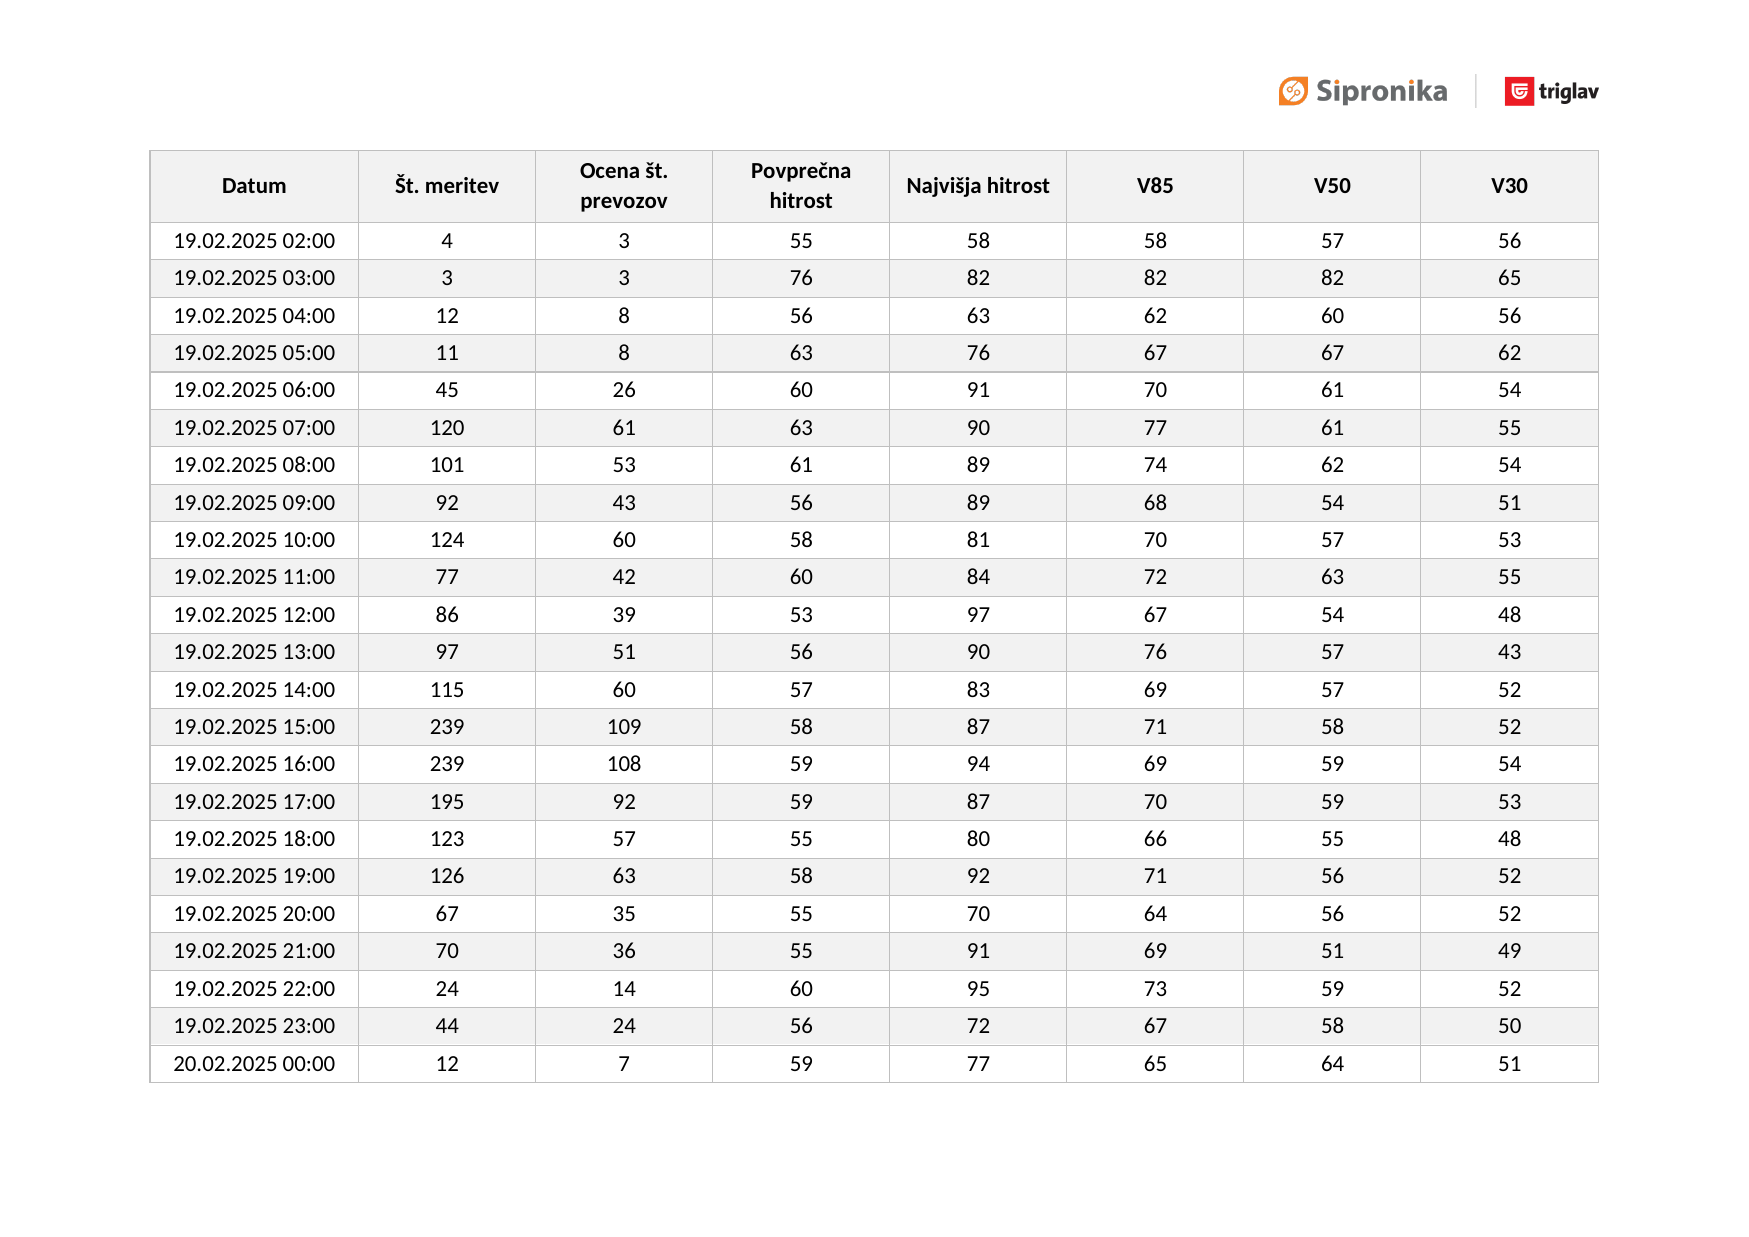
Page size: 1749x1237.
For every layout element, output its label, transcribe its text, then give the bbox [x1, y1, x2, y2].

table_header V85 [1067, 151, 1243, 222]
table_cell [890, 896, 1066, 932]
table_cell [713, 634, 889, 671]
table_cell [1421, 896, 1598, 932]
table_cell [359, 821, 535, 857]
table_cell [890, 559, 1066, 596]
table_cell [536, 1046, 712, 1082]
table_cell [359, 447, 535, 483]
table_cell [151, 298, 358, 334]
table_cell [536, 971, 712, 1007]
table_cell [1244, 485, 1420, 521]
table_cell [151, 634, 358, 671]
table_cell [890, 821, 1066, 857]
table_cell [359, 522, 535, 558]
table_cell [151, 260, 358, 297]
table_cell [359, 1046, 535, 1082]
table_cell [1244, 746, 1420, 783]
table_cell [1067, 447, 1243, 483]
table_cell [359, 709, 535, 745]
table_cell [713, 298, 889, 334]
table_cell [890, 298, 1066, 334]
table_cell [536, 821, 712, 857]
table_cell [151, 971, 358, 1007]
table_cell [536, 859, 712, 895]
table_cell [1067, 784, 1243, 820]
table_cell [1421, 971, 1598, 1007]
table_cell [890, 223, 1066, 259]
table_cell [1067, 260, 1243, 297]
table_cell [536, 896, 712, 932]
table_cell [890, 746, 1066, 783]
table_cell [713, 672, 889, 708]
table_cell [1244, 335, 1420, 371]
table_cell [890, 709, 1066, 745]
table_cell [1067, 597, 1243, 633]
table_header Najvišja hitrost [890, 151, 1066, 222]
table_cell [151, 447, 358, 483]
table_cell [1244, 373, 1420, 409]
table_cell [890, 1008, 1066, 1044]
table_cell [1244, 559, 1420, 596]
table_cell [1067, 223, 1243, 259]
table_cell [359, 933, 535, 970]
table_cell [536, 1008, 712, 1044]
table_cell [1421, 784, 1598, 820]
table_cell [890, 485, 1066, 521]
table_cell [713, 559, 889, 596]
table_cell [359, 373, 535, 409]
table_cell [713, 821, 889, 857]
picture [1279, 74, 1599, 108]
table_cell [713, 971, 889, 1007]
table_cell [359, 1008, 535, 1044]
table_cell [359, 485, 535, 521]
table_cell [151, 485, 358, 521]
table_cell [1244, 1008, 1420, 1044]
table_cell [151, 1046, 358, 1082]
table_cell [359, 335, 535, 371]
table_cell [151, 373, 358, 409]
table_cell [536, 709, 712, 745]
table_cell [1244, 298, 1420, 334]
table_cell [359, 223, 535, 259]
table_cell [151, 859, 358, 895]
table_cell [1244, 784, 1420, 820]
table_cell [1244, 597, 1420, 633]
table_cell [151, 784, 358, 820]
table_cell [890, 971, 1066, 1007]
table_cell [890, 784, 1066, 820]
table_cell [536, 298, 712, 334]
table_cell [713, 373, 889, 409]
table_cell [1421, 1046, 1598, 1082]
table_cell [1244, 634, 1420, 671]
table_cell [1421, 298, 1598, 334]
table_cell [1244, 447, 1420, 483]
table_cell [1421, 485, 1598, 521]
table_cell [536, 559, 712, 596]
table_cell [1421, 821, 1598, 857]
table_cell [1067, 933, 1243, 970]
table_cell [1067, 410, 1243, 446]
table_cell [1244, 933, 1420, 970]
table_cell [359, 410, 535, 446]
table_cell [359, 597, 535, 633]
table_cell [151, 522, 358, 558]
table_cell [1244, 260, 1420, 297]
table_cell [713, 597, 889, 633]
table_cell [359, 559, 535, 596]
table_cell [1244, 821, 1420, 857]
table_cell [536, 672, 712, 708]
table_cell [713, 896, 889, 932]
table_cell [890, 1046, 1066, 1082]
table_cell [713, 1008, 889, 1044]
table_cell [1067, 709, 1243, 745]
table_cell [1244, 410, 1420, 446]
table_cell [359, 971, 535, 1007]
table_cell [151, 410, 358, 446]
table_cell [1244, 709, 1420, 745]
table_header Datum [151, 151, 358, 222]
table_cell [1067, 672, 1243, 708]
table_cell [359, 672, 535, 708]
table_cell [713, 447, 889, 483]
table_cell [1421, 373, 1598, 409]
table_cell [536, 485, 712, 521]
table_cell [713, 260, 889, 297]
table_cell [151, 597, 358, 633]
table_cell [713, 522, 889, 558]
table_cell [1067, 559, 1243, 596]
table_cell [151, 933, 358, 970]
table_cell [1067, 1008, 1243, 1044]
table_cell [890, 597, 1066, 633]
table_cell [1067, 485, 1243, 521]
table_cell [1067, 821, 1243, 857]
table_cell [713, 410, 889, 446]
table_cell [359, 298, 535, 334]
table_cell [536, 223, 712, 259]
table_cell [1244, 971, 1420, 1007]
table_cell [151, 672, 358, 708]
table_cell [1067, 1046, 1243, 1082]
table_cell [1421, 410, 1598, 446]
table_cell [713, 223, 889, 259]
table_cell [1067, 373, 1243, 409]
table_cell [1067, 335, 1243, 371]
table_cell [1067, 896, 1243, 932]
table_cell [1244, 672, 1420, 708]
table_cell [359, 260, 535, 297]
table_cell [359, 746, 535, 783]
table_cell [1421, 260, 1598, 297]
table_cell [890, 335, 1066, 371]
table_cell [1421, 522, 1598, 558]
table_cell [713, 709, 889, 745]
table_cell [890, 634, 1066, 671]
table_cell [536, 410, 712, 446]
table_header V30 [1421, 151, 1598, 222]
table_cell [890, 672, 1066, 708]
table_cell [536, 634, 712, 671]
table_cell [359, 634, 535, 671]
table_header Št. meritev [359, 151, 535, 222]
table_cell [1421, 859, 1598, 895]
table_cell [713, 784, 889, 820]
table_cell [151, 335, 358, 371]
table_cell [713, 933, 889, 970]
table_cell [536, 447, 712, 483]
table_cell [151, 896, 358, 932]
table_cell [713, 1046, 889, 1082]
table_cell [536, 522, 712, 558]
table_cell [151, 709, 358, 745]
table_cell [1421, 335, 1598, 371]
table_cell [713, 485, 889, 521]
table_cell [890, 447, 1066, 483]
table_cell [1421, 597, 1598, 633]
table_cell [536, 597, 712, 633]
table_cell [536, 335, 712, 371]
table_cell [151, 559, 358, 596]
table_header Ocena št. prevozov [536, 151, 712, 222]
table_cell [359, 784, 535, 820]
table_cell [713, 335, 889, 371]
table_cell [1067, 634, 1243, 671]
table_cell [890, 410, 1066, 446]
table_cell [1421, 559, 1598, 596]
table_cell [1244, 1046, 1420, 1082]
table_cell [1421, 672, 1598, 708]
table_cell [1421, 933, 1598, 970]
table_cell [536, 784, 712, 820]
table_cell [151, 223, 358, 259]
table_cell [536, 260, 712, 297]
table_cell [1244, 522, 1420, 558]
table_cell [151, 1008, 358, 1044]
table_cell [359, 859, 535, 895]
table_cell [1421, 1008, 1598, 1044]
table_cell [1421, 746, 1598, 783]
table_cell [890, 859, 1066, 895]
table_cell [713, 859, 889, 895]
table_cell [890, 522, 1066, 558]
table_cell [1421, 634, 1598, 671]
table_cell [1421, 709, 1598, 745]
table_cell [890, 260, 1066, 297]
table_header Povprečna hitrost [713, 151, 889, 222]
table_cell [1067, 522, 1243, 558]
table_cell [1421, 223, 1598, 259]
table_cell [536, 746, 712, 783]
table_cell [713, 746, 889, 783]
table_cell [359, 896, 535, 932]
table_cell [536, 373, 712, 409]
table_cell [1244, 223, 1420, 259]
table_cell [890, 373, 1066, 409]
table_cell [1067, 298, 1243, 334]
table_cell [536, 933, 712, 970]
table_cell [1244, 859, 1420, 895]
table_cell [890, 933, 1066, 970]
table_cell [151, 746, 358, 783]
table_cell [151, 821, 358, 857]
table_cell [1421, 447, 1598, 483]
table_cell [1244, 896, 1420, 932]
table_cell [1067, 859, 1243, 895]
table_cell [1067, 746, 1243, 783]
table_header V50 [1244, 151, 1420, 222]
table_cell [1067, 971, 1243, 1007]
